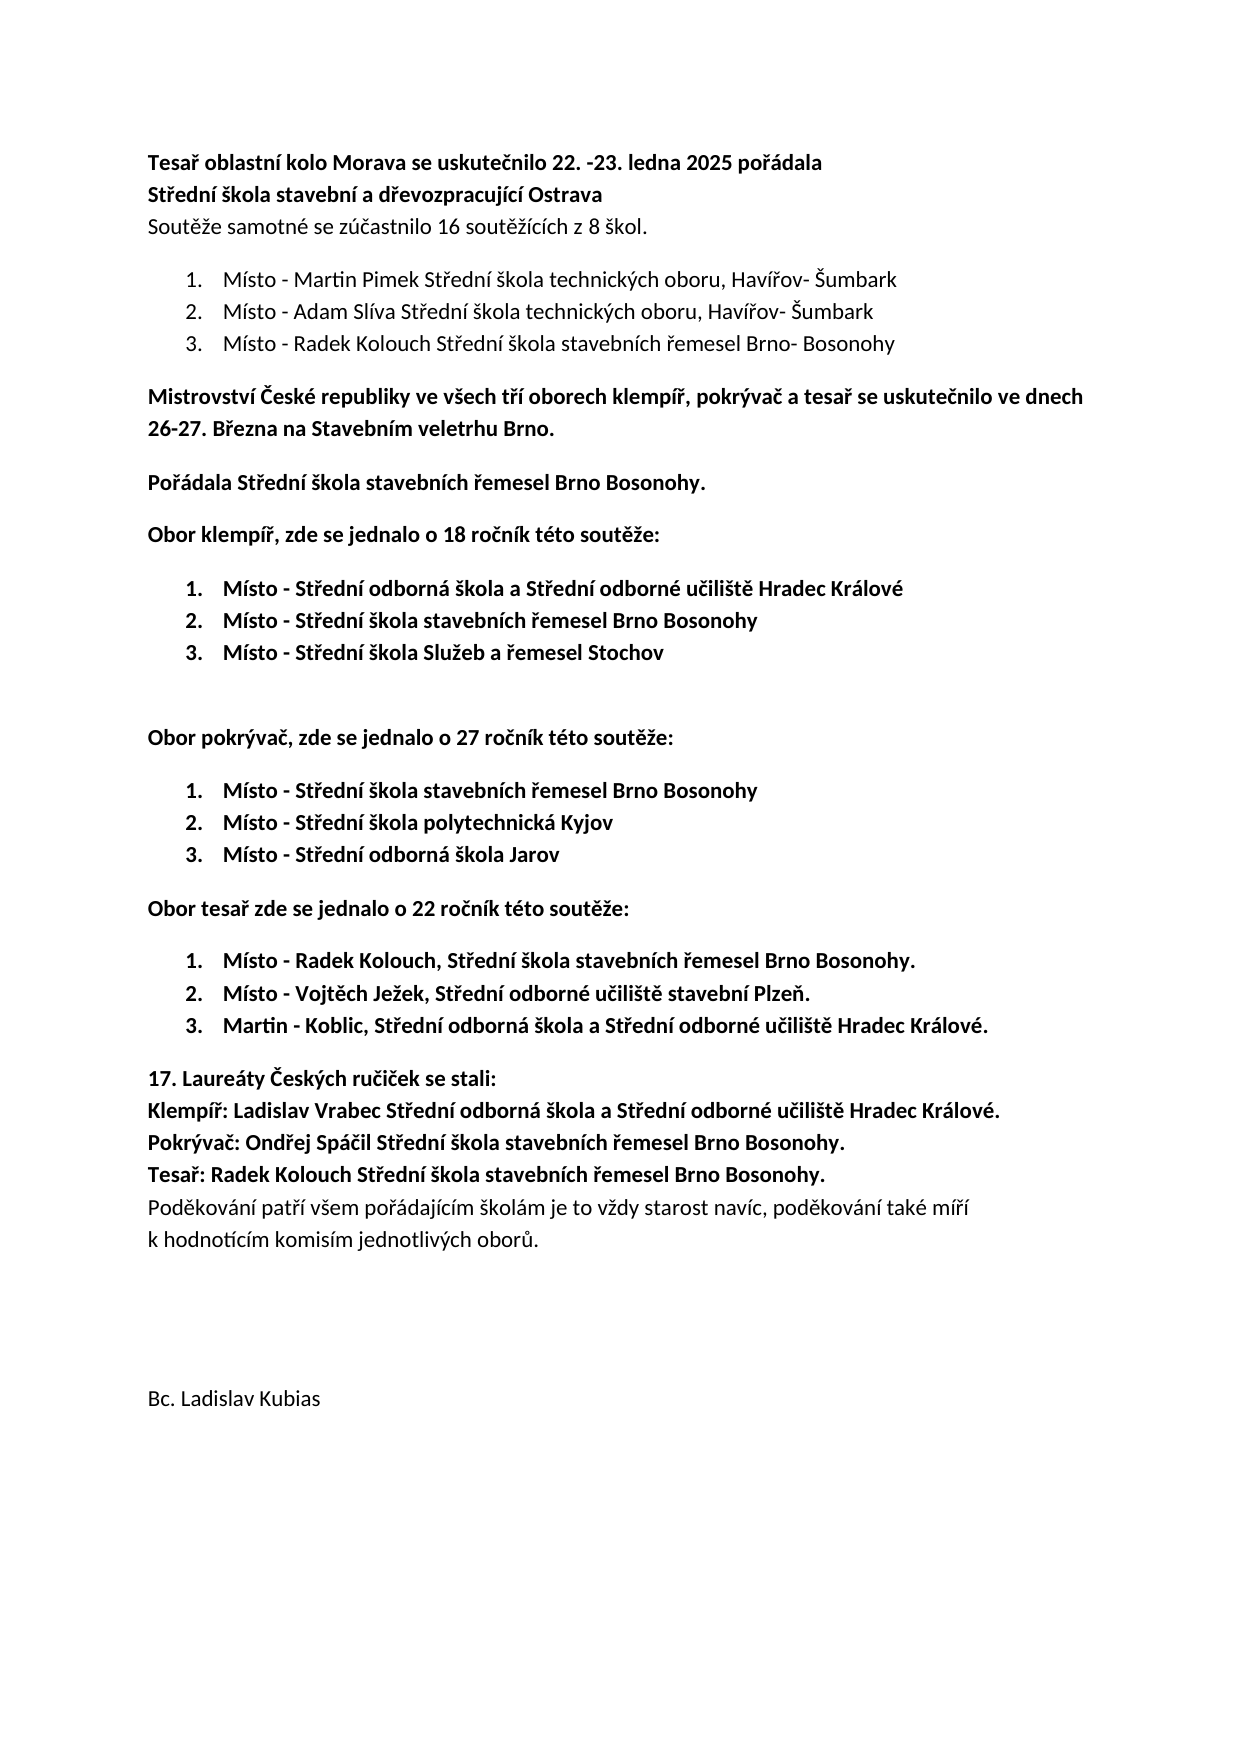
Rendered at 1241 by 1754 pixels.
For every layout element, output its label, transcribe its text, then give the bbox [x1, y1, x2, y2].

text Poděkování patří všem pořádajícím školám je to vždy starost navíc, poděkování také míří k hodnotícím komisím jednotlivých oborů. [148, 1193, 1093, 1253]
list Místo - Střední odborná škola Jarov [185, 841, 1093, 869]
list Místo - Střední škola Služeb a řemesel Stochov [185, 638, 1093, 666]
list Martin - Koblic, Střední odborná škola a Střední odborné učiliště Hradec Králové. [185, 1011, 1093, 1039]
list Místo - Martin Pimek Střední škola technických oboru, Havířov- Šumbark [185, 265, 1093, 293]
list Místo - Radek Kolouch Střední škola stavebních řemesel Brno- Bosonohy [185, 329, 1093, 357]
text Pořádala Střední škola stavebních řemesel Brno Bosonohy. [148, 468, 1093, 496]
text Střední škola stavební a dřevozpracující Ostrava [148, 180, 1093, 208]
text Obor tesař zde se jednalo o 22 ročník této soutěže: [148, 894, 1093, 922]
list Místo - Střední škola stavebních řemesel Brno Bosonohy [185, 606, 1093, 634]
list Místo - Radek Kolouch, Střední škola stavebních řemesel Brno Bosonohy. [185, 947, 1093, 975]
text Obor pokrývač, zde se jednalo o 27 ročník této soutěže: [148, 723, 1093, 751]
list Místo - Vojtěch Ježek, Střední odborné učiliště stavební Plzeň. [185, 979, 1093, 1007]
text Pokrývač: Ondřej Spáčil Střední škola stavebních řemesel Brno Bosonohy. [148, 1128, 1093, 1156]
text Tesař: Radek Kolouch Střední škola stavebních řemesel Brno Bosonohy. [148, 1161, 1093, 1189]
list Místo - Střední škola stavebních řemesel Brno Bosonohy [185, 776, 1093, 804]
list Místo - Adam Slíva Střední škola technických oboru, Havířov- Šumbark [185, 297, 1093, 325]
text Bc. Ladislav Kubias [148, 1384, 1093, 1412]
text Mistrovství České republiky ve všech tří oborech klempíř, pokrývač a tesař se uskutečnilo ve dnech 26-27. Března na Stavebním veletrhu Brno. [148, 382, 1093, 443]
list Místo - Střední škola polytechnická Kyjov [185, 808, 1093, 836]
text Obor klempíř, zde se jednalo o 18 ročník této soutěže: [148, 521, 1093, 549]
text Tesař oblastní kolo Morava se uskutečnilo 22. -23. ledna 2025 pořádala [148, 148, 1093, 176]
text Soutěže samotné se zúčastnilo 16 soutěžících z 8 škol. [148, 212, 1093, 240]
text 17. Laureáty Českých ručiček se stali: [148, 1064, 1093, 1092]
list Místo - Střední odborná škola a Střední odborné učiliště Hradec Králové [185, 574, 1093, 602]
text Klempíř: Ladislav Vrabec Střední odborná škola a Střední odborné učiliště Hradec Králové. [148, 1096, 1093, 1124]
